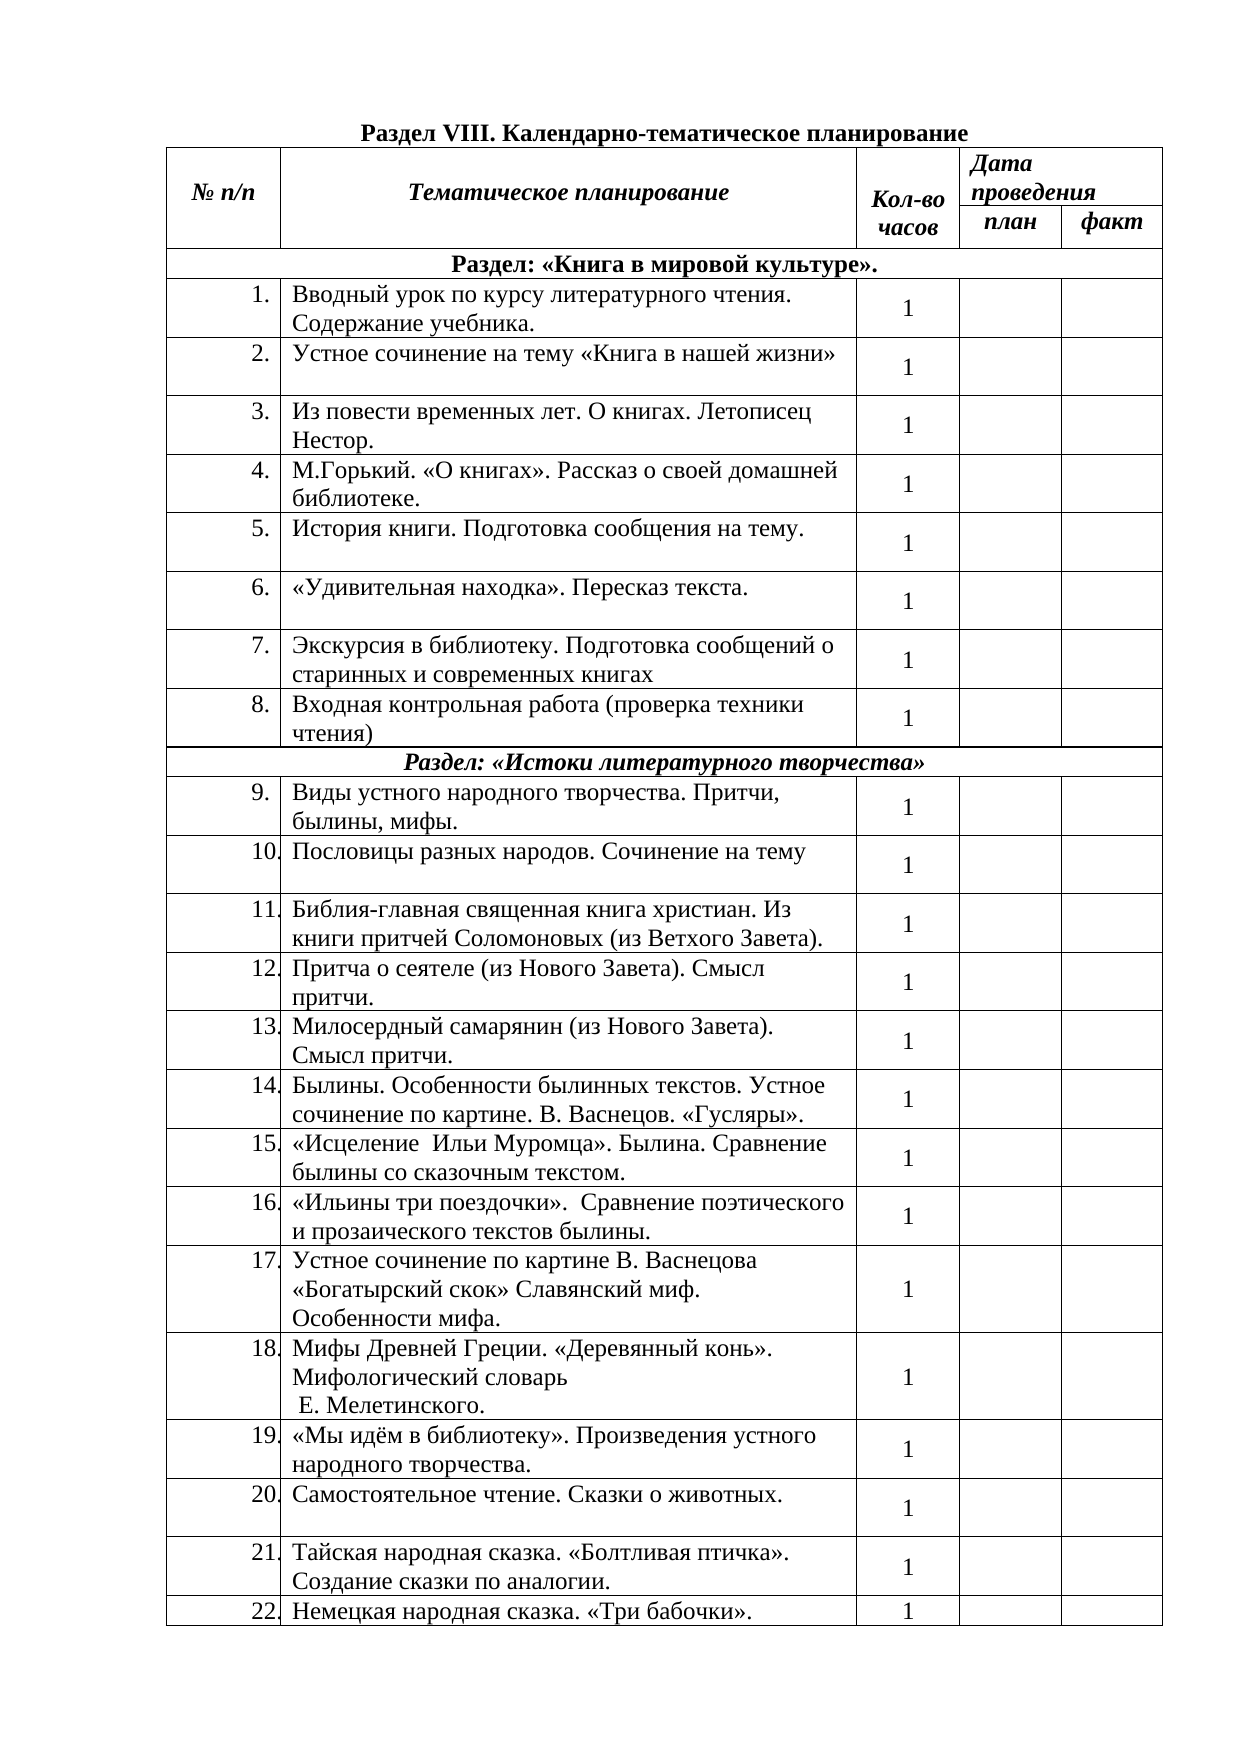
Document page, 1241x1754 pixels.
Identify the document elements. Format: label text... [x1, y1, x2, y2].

table_cell [960, 777, 1061, 835]
table_cell [1062, 572, 1162, 629]
table_cell [960, 513, 1061, 571]
table_cell [167, 279, 280, 337]
table_header № п/п [167, 148, 280, 248]
table_cell История книги. Подготовка сообщения на тему. [281, 513, 856, 571]
table_cell [1062, 689, 1162, 746]
table_cell [167, 689, 280, 746]
table_cell [167, 1011, 280, 1069]
table_cell [1062, 777, 1162, 835]
table_cell [960, 1129, 1061, 1186]
table_cell [960, 338, 1061, 395]
table_cell [167, 1246, 280, 1332]
table_cell 1 [857, 572, 959, 629]
table_cell Раздел: «Истоки литературного творчества» [167, 748, 1162, 776]
table_cell [960, 1187, 1061, 1244]
table_cell [167, 1537, 280, 1595]
table_cell Милосердный самарянин (из Нового Завета). Смысл притчи. [281, 1011, 856, 1069]
text Раздел VIII. Календарно-тематическое планирование [177, 118, 1152, 147]
table_cell [167, 894, 280, 952]
table_cell [960, 455, 1061, 512]
table_cell 1 [857, 894, 959, 952]
table_cell [167, 572, 280, 629]
table_cell 1 [857, 1537, 959, 1595]
table_cell [1062, 1246, 1162, 1332]
table_cell 1 [857, 1333, 959, 1419]
table_cell Входная контрольная работа (проверка техники чтения) [281, 689, 856, 746]
table_cell [960, 1537, 1061, 1595]
table_header Дата проведения [960, 148, 1162, 205]
table_cell 1 [857, 455, 959, 512]
table_cell [960, 894, 1061, 952]
table_cell [167, 1129, 280, 1186]
table_cell «Исцеление Ильи Муромца». Былина. Сравнение былины со сказочным текстом. [281, 1129, 856, 1186]
table_cell Тайская народная сказка. «Болтливая птичка». Создание сказки по аналогии. [281, 1537, 856, 1595]
table_cell [1062, 279, 1162, 337]
table_cell [1062, 1596, 1162, 1624]
table_cell [1062, 513, 1162, 571]
table_cell [167, 1479, 280, 1536]
table_cell [167, 777, 280, 835]
table_cell 1 [857, 836, 959, 893]
table_cell [1062, 1479, 1162, 1536]
table_cell Виды устного народного творчества. Притчи, былины, мифы. [281, 777, 856, 835]
table_cell 1 [857, 1129, 959, 1186]
table_cell [1062, 1070, 1162, 1127]
table_cell план [960, 206, 1061, 248]
table_cell Мифы Древней Греции. «Деревянный конь». Мифологический словарь Е. Мелетинского. [281, 1333, 856, 1419]
table_cell [1062, 1537, 1162, 1595]
table_cell [167, 1333, 280, 1419]
table_cell 1 [857, 396, 959, 454]
table_cell Устное сочинение по картине В. Васнецова «Богатырский скок» Славянский миф. Особенности мифа. [281, 1246, 856, 1332]
table_cell [1062, 455, 1162, 512]
table_cell Притча о сеятеле (из Нового Завета). Смысл притчи. [281, 953, 856, 1010]
table_cell [1062, 1333, 1162, 1419]
table_cell [1062, 1420, 1162, 1478]
table_cell Экскурсия в библиотеку. Подготовка сообщений о старинных и современных книгах [281, 630, 856, 688]
table_cell [167, 396, 280, 454]
table_cell 1 [857, 1187, 959, 1244]
table_cell Устное сочинение на тему «Книга в нашей жизни» [281, 338, 856, 395]
table_cell 1 [857, 279, 959, 337]
table_cell [1062, 836, 1162, 893]
table_cell [960, 1011, 1061, 1069]
table_cell [167, 455, 280, 512]
table_cell Вводный урок по курсу литературного чтения. Содержание учебника. [281, 279, 856, 337]
table_cell 1 [857, 1011, 959, 1069]
table_cell [167, 836, 280, 893]
table_cell [1062, 1011, 1162, 1069]
table_cell [960, 1246, 1061, 1332]
table_cell Пословицы разных народов. Сочинение на тему [281, 836, 856, 893]
table_cell [167, 513, 280, 571]
table_cell 1 [857, 513, 959, 571]
table_cell [960, 396, 1061, 454]
table_cell [1062, 630, 1162, 688]
table_header Кол-во часов [857, 148, 959, 248]
table_cell [1062, 1129, 1162, 1186]
table_cell [167, 1596, 280, 1624]
table_cell 1 [857, 1596, 959, 1624]
table_cell 1 [857, 338, 959, 395]
table_cell Раздел: «Книга в мировой культуре». [167, 249, 1162, 278]
table_cell [960, 1479, 1061, 1536]
table_cell [960, 1070, 1061, 1127]
table_cell М.Горький. «О книгах». Рассказ о своей домашней библиотеке. [281, 455, 856, 512]
table_cell факт [1062, 206, 1162, 248]
table_cell Самостоятельное чтение. Сказки о животных. [281, 1479, 856, 1536]
table_cell 1 [857, 777, 959, 835]
table_cell [960, 572, 1061, 629]
table_cell «Ильины три поездочки». Сравнение поэтического и прозаического текстов былины. [281, 1187, 856, 1244]
table_cell [1062, 894, 1162, 952]
table_cell 1 [857, 953, 959, 1010]
table_cell [167, 953, 280, 1010]
table_header Тематическое планирование [281, 148, 856, 248]
table_cell 1 [857, 1479, 959, 1536]
table_cell [960, 689, 1061, 746]
table_cell [960, 279, 1061, 337]
table_cell [1062, 338, 1162, 395]
table_cell [960, 1596, 1061, 1624]
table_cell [281, 1596, 856, 1624]
table_cell [167, 1420, 280, 1478]
table_cell 1 [857, 1070, 959, 1127]
table_cell 1 [857, 1420, 959, 1478]
table_cell [960, 1420, 1061, 1478]
table_cell [167, 1070, 280, 1127]
table_cell Былины. Особенности былинных текстов. Устное сочинение по картине. В. Васнецов. «Гусляры». [281, 1070, 856, 1127]
table_cell [167, 1187, 280, 1244]
table_cell [167, 338, 280, 395]
table_cell 1 [857, 1246, 959, 1332]
table_cell [167, 630, 280, 688]
table_cell [960, 953, 1061, 1010]
table_cell [1062, 396, 1162, 454]
table_cell [1062, 953, 1162, 1010]
table_cell Из повести временных лет. О книгах. Летописец Нестор. [281, 396, 856, 454]
table_cell Библия-главная священная книга христиан. Из книги притчей Соломоновых (из Ветхого Завета). [281, 894, 856, 952]
table_cell [960, 836, 1061, 893]
table_cell 1 [857, 630, 959, 688]
table_cell «Удивительная находка». Пересказ текста. [281, 572, 856, 629]
table_cell [960, 630, 1061, 688]
table_cell [960, 1333, 1061, 1419]
table_cell «Мы идём в библиотеку». Произведения устного народного творчества. [281, 1420, 856, 1478]
table_cell [1062, 1187, 1162, 1244]
table_cell 1 [857, 689, 959, 746]
